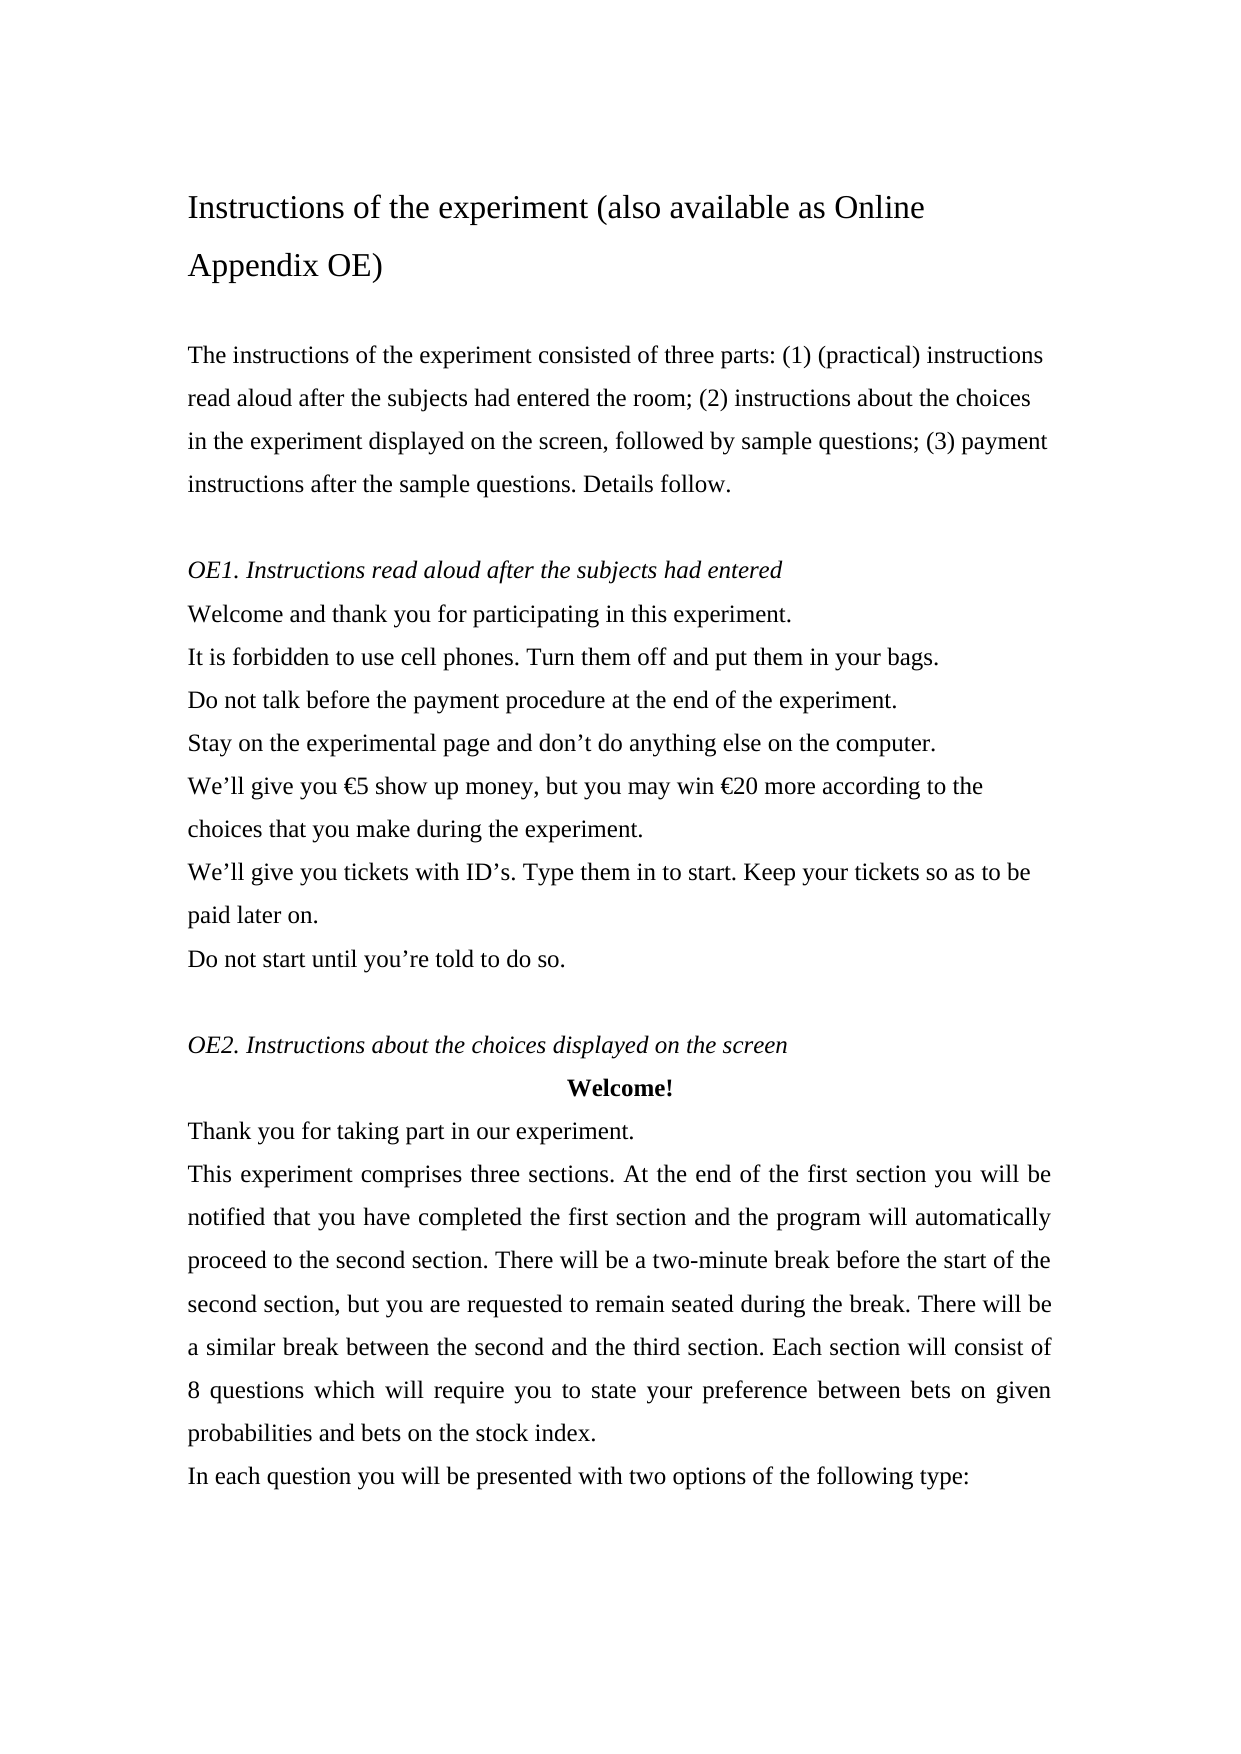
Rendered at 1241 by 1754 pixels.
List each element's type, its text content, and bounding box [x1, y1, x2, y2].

text Thank you for taking part in our experiment. [187, 1116, 1053, 1145]
text OE2. Instructions about the choices displayed on the screen [187, 1030, 1053, 1059]
text We’ll give you tickets with ID’s. Type them in to start. Keep your tickets so as to be paid later on. [187, 857, 1053, 929]
text Welcome! [187, 1073, 1053, 1102]
text Do not talk before the payment procedure at the end of the experiment. [187, 685, 1053, 714]
text Do not start until you’re told to do so. [187, 944, 1053, 972]
subtitle Instructions of the experiment (also available as Online Appendix OE) [187, 187, 1053, 283]
text Stay on the experimental page and don’t do anything else on the computer. [187, 728, 1053, 757]
text OE1. Instructions read aloud after the subjects had entered [187, 556, 1053, 584]
text We’ll give you €5 show up money, but you may win €20 more according to the choices that you make during the experiment. [187, 771, 1053, 843]
text Welcome and thank you for participating in this experiment. [187, 599, 1053, 627]
text The instructions of the experiment consisted of three parts: (1) (practical) instructions read aloud after the subjects had entered the room; (2) instructions about the choices in the experiment displayed on the screen, followed by sample questions; (3) payment instructions after the sample questions. Details follow. [187, 340, 1053, 498]
text In each question you will be presented with two options of the following type: [187, 1461, 1053, 1490]
text This experiment comprises three sections. At the end of the first section you will be notified that you have completed the first section and the program will automatically proceed to the second section. There will be a two-minute break before the start of the second section, but you are requested to remain seated during the break. There will be a similar break between the second and the third section. Each section will consist of 8 questions which will require you to state your preference between bets on given probabilities and bets on the stock index. [187, 1159, 1053, 1447]
text It is forbidden to use cell phones. Turn them off and put them in your bags. [187, 642, 1053, 671]
